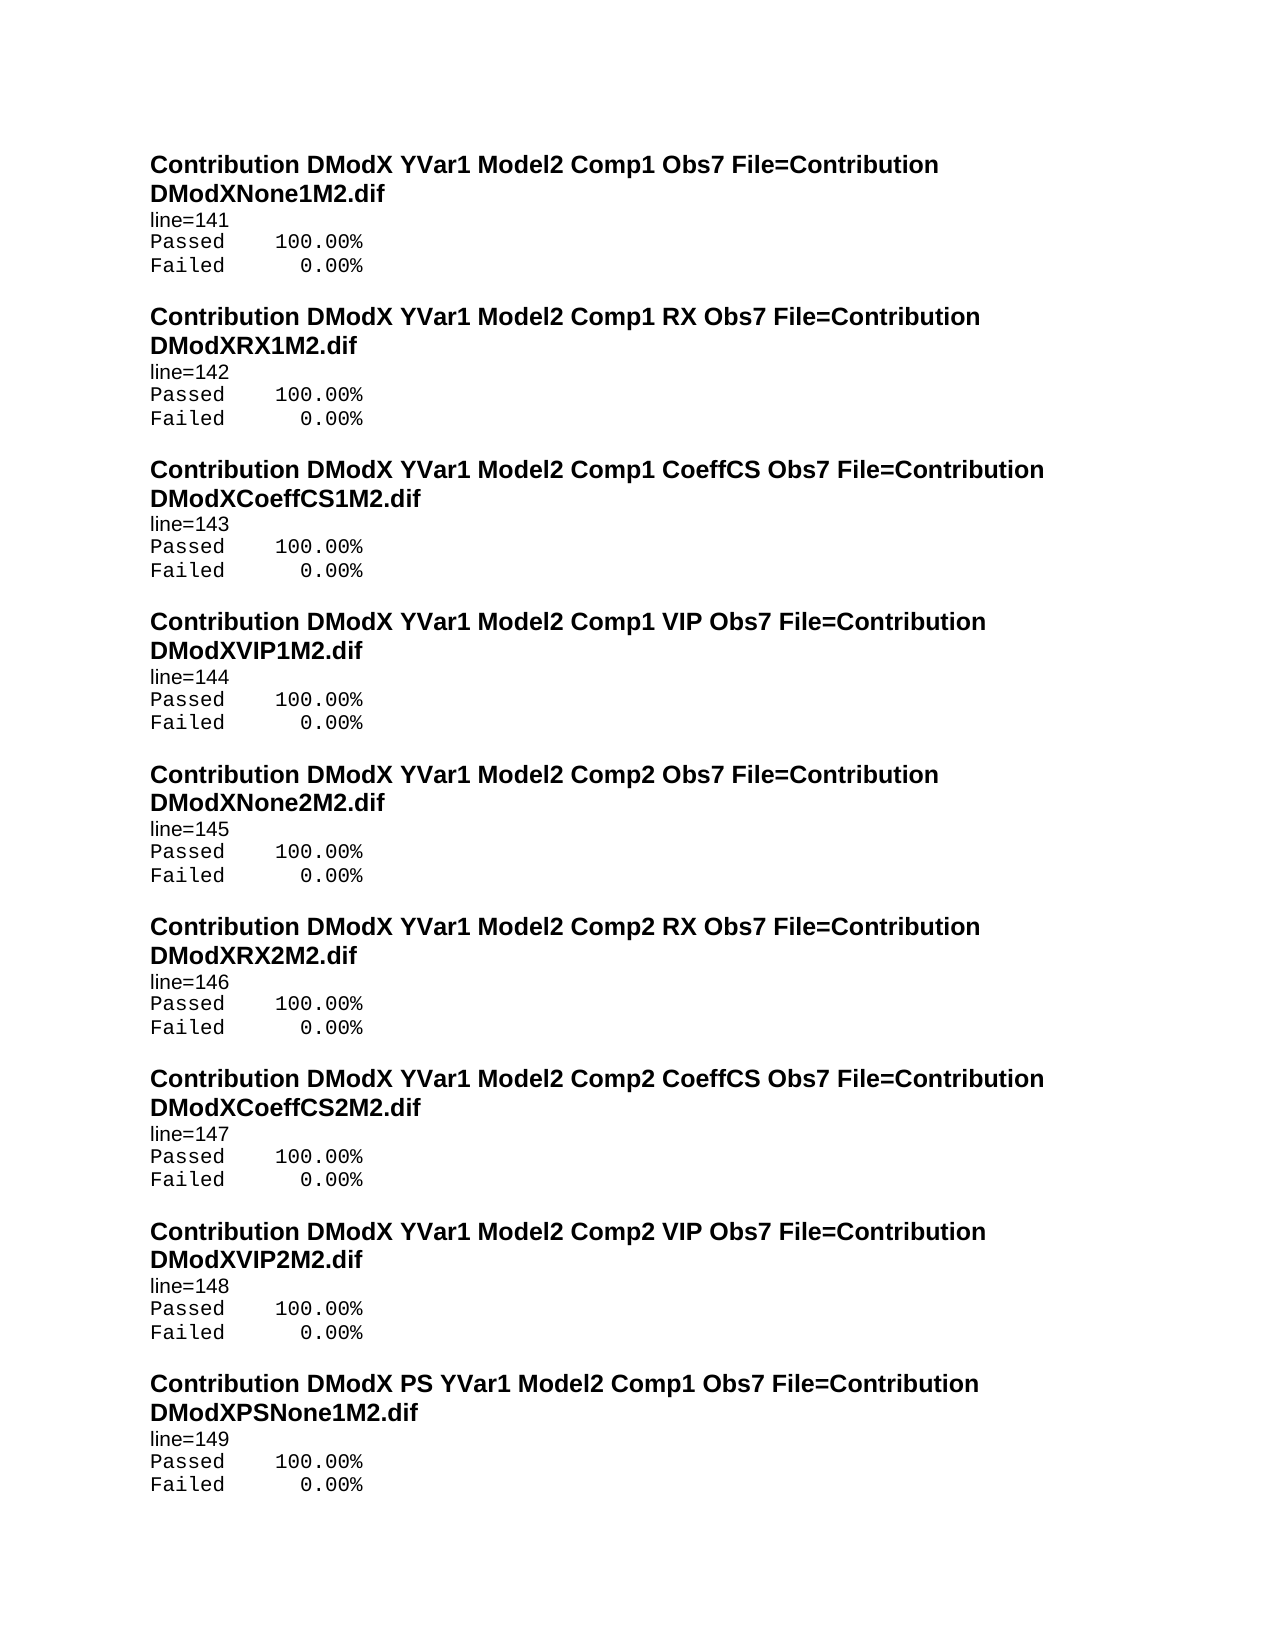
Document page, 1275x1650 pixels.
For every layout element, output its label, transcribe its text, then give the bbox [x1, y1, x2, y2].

text Passed 100.00% [150, 1146, 1125, 1169]
text Passed 100.00% [150, 231, 1125, 255]
text line=148 [150, 1274, 1125, 1298]
text Passed 100.00% [150, 689, 1125, 712]
text Failed 0.00% [150, 1169, 1125, 1193]
text line=149 [150, 1427, 1125, 1451]
text Contribution DModX YVar1 Model2 Comp2 RX Obs7 File=Contribution DModXRX2M2.dif [150, 912, 1125, 969]
text line=142 [150, 360, 1125, 384]
text Failed 0.00% [150, 255, 1125, 279]
text Failed 0.00% [150, 560, 1125, 583]
text Passed 100.00% [150, 841, 1125, 865]
text Contribution DModX PS YVar1 Model2 Comp1 Obs7 File=Contribution DModXPSNone1M2.dif [150, 1369, 1125, 1427]
text Passed 100.00% [150, 993, 1125, 1017]
text line=146 [150, 969, 1125, 993]
text Failed 0.00% [150, 712, 1125, 736]
text line=144 [150, 665, 1125, 689]
text Contribution DModX YVar1 Model2 Comp1 VIP Obs7 File=Contribution DModXVIP1M2.dif [150, 607, 1125, 665]
text Failed 0.00% [150, 1017, 1125, 1041]
text line=145 [150, 817, 1125, 841]
text Passed 100.00% [150, 1451, 1125, 1474]
text Passed 100.00% [150, 536, 1125, 560]
text Contribution DModX YVar1 Model2 Comp1 RX Obs7 File=Contribution DModXRX1M2.dif [150, 302, 1125, 360]
text Failed 0.00% [150, 1322, 1125, 1346]
text Failed 0.00% [150, 1474, 1125, 1498]
text Passed 100.00% [150, 384, 1125, 407]
text line=141 [150, 207, 1125, 231]
text line=143 [150, 512, 1125, 536]
text line=147 [150, 1122, 1125, 1146]
text Failed 0.00% [150, 407, 1125, 431]
text Contribution DModX YVar1 Model2 Comp2 CoeffCS Obs7 File=Contribution DModXCoeffCS2M2.dif [150, 1064, 1125, 1122]
text Contribution DModX YVar1 Model2 Comp1 Obs7 File=Contribution DModXNone1M2.dif [150, 150, 1125, 207]
text Contribution DModX YVar1 Model2 Comp1 CoeffCS Obs7 File=Contribution DModXCoeffCS1M2.dif [150, 455, 1125, 512]
text Passed 100.00% [150, 1298, 1125, 1322]
text Failed 0.00% [150, 865, 1125, 888]
text Contribution DModX YVar1 Model2 Comp2 Obs7 File=Contribution DModXNone2M2.dif [150, 759, 1125, 817]
text Contribution DModX YVar1 Model2 Comp2 VIP Obs7 File=Contribution DModXVIP2M2.dif [150, 1217, 1125, 1274]
